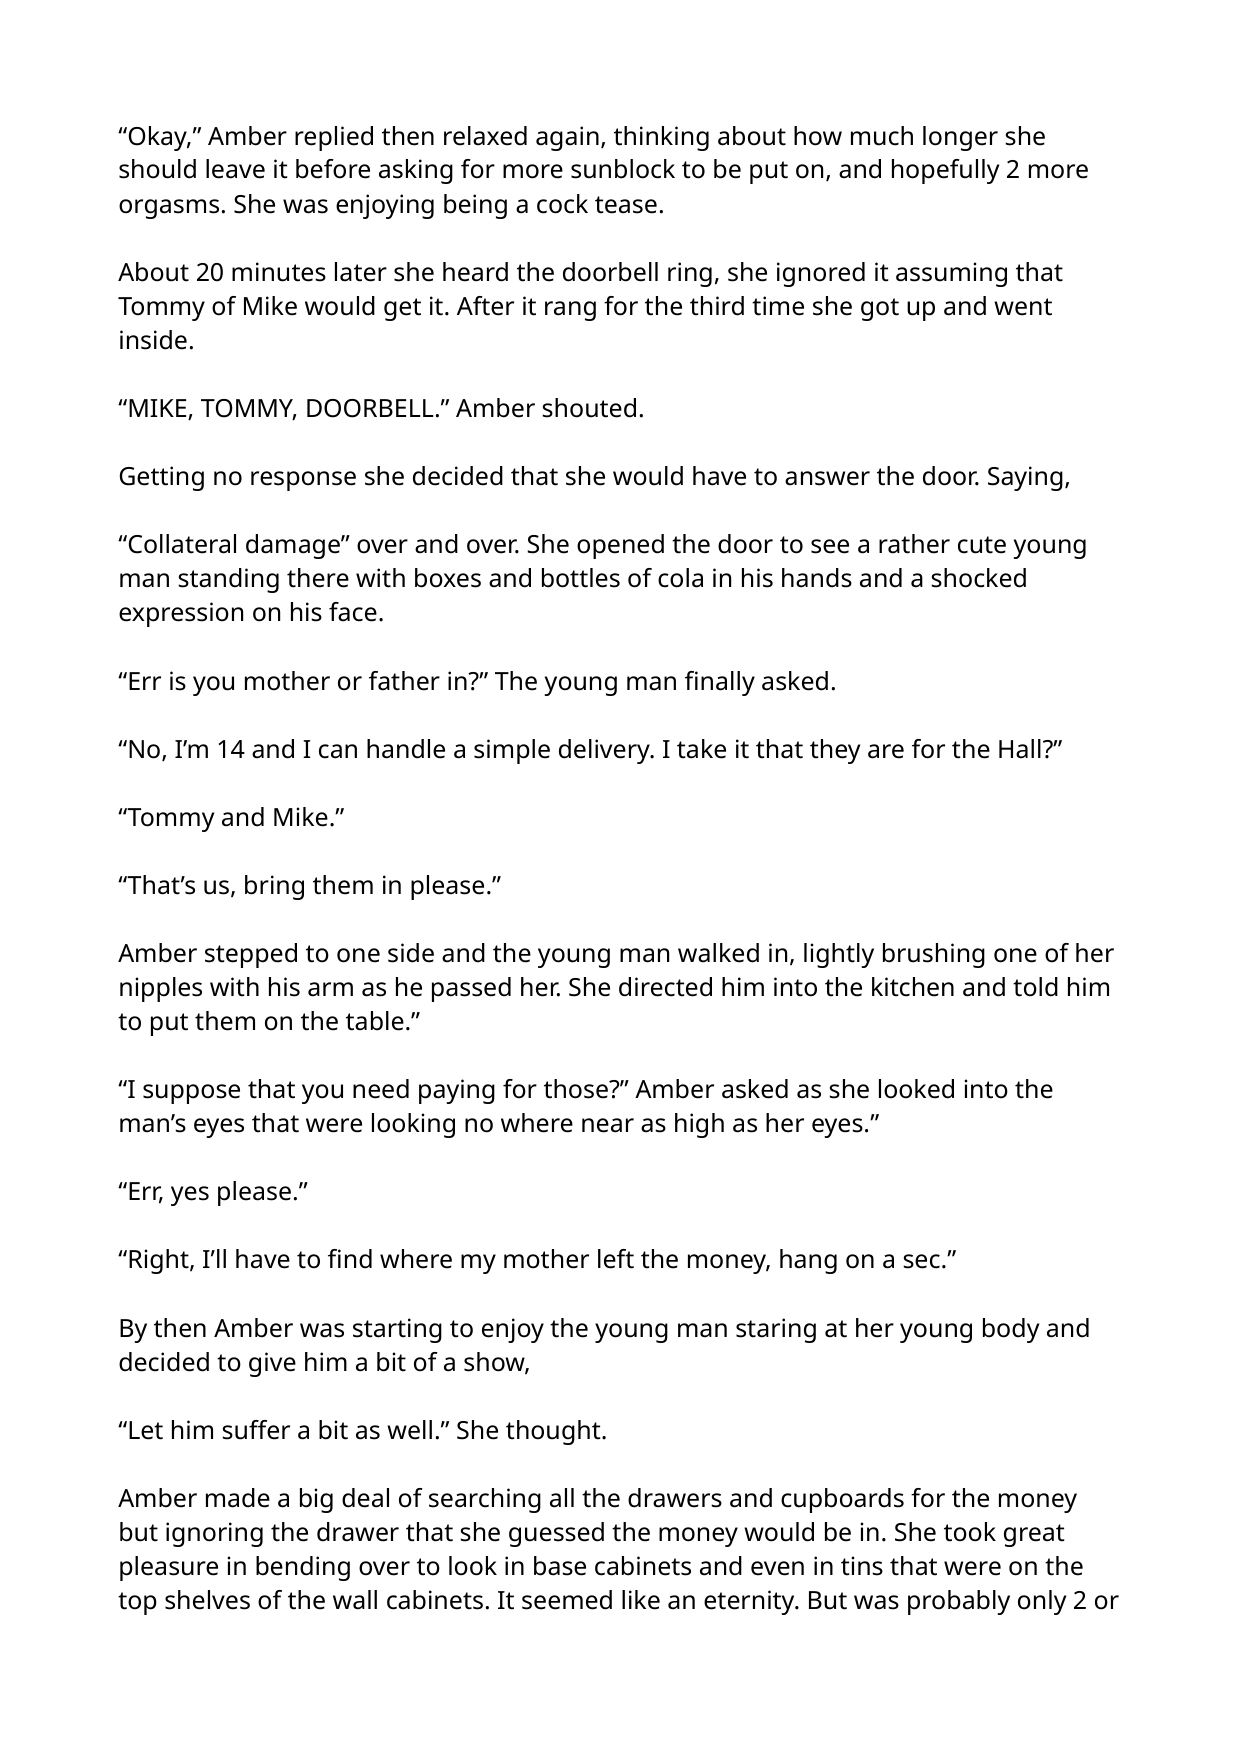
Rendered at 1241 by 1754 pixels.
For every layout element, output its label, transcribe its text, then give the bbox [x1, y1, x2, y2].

text “I suppose that you need paying for those?” Amber asked as she looked into the man’s eyes that were looking no where near as high as her eyes.” [118, 1072, 1122, 1140]
text “Collateral damage” over and over. She opened the door to see a rather cute young man standing there with boxes and bottles of cola in his hands and a shocked expression on his face. [118, 527, 1122, 629]
text “Err is you mother or father in?” The young man finally asked. [118, 663, 1122, 697]
text “Tommy and Mike.” [118, 799, 1122, 833]
text “Err, yes please.” [118, 1174, 1122, 1208]
text “Okay,” Amber replied then relaxed again, thinking about how much longer she should leave it before asking for more sunblock to be put on, and hopefully 2 more orgasms. She was enjoying being a cock tease. [118, 118, 1122, 220]
text Getting no response she decided that she would have to answer the door. Saying, [118, 459, 1122, 493]
text “MIKE, TOMMY, DOORBELL.” Amber shouted. [118, 391, 1122, 425]
text Amber stepped to one side and the young man walked in, lightly brushing one of her nipples with his arm as he passed her. She directed him into the kitchen and told him to put them on the table.” [118, 936, 1122, 1038]
text By then Amber was starting to enjoy the young man staring at her young body and decided to give him a bit of a show, [118, 1310, 1122, 1378]
text “No, I’m 14 and I can handle a simple delivery. I take it that they are for the Hall?” [118, 731, 1122, 765]
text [118, 1481, 1122, 1617]
text “Right, I’ll have to find where my mother left the money, hang on a sec.” [118, 1242, 1122, 1276]
text “Let him suffer a bit as well.” She thought. [118, 1412, 1122, 1447]
text About 20 minutes later she heard the doorbell ring, she ignored it assuming that Tommy of Mike would get it. After it rang for the third time she got up and went inside. [118, 254, 1122, 357]
text “That’s us, bring them in please.” [118, 867, 1122, 902]
